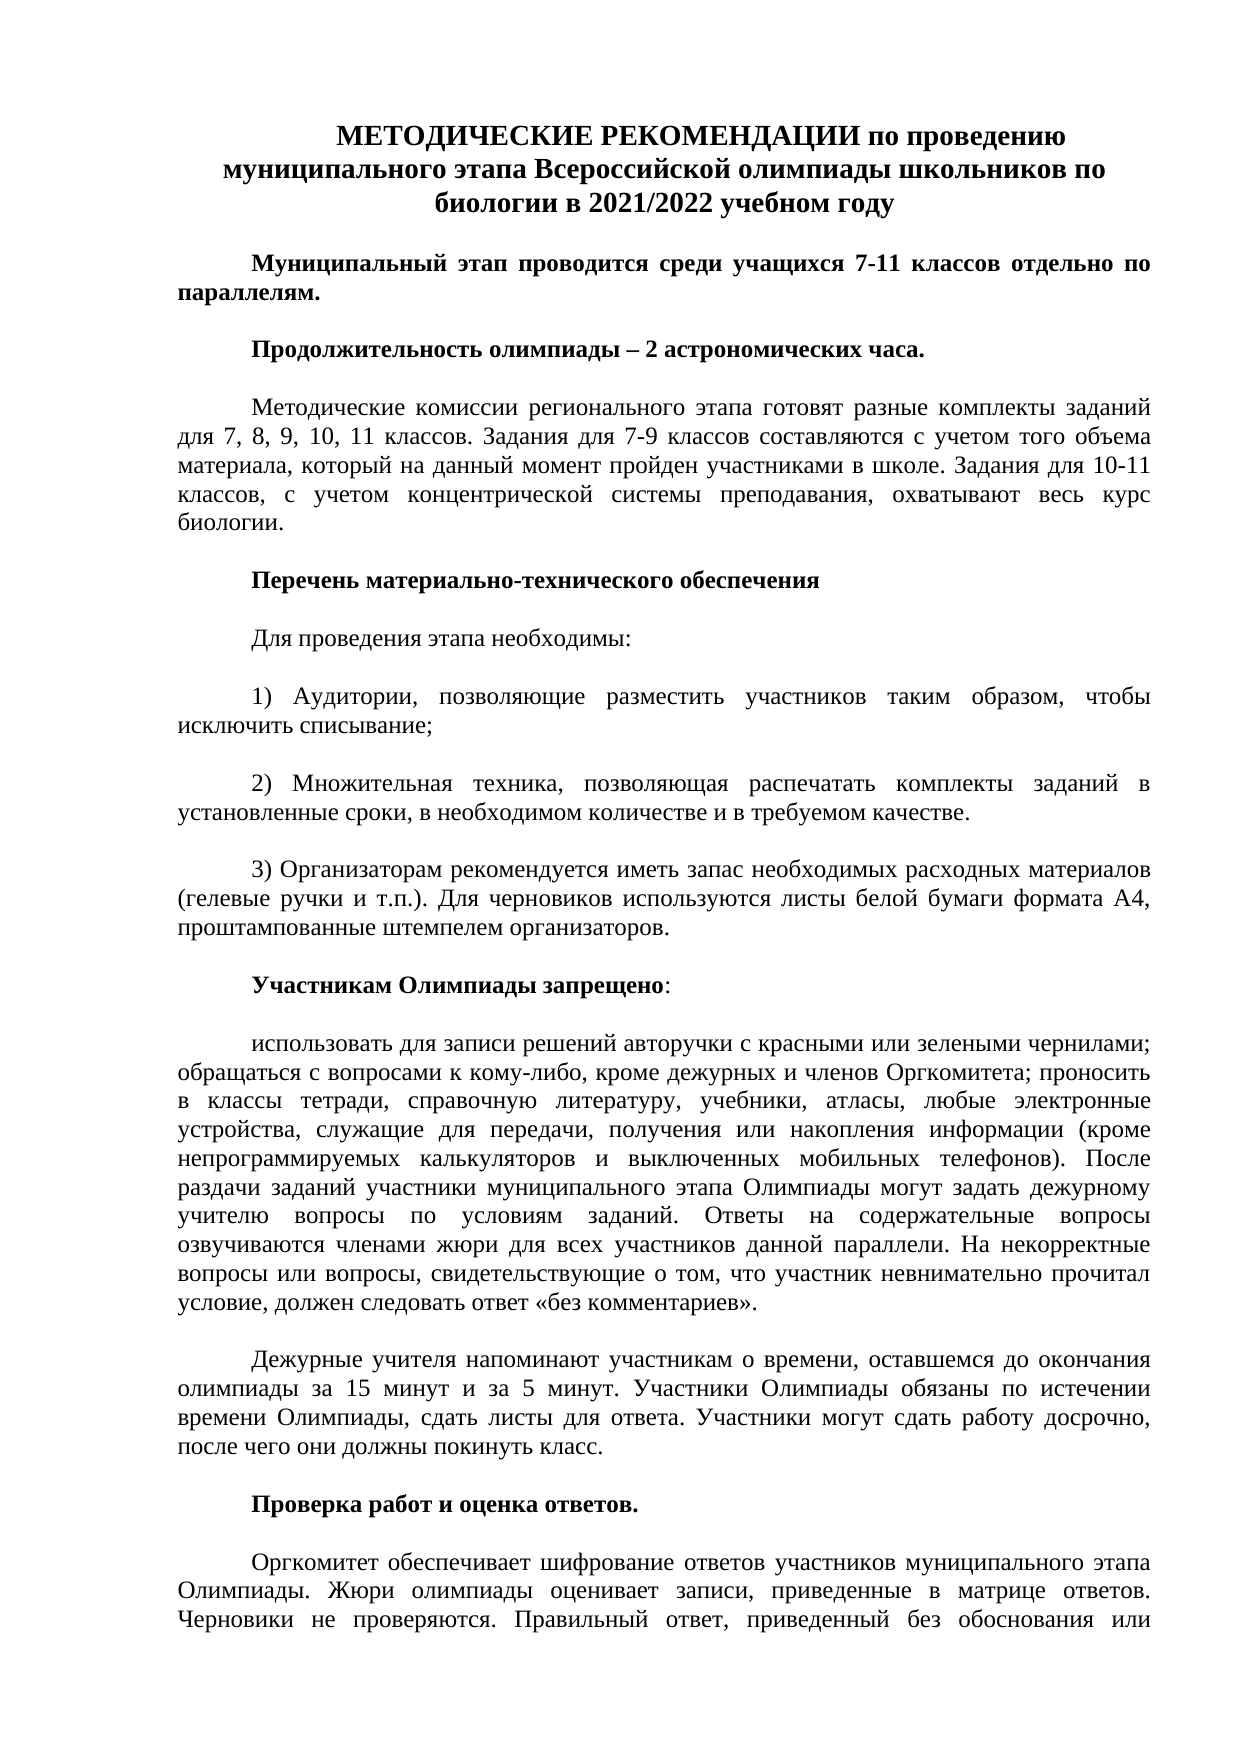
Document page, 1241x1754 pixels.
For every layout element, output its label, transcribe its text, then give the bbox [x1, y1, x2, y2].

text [177, 1547, 1152, 1633]
text 2) Множительная техника, позволяющая распечатать комплекты заданий в установленные сроки, в необходимом количестве и в требуемом качестве. [177, 768, 1152, 825]
text Проверка работ и оценка ответов. [177, 1489, 1152, 1517]
text Продолжительность олимпиады – 2 астрономических часа. [177, 334, 1152, 363]
text использовать для записи решений авторучки с красными или зелеными чернилами; обращаться с вопросами к кому-либо, кроме дежурных и членов Оргкомитета; проносить в классы тетради, справочную литературу, учебники, атласы, любые электронные устройства, служащие для передачи, получения или накопления информации (кроме непрограммируемых калькуляторов и выключенных мобильных телефонов). После раздачи заданий участники муниципального этапа Олимпиады могут задать дежурному учителю вопросы по условиям заданий. Ответы на содержательные вопросы озвучиваются членами жюри для всех участников данной параллели. На некорректные вопросы или вопросы, свидетельствующие о том, что участник невнимательно прочитал условие, должен следовать ответ «без комментариев». [177, 1028, 1152, 1315]
text Муниципальный этап проводится среди учащихся 7-11 классов отдельно по параллелям. [177, 248, 1152, 305]
text 3) Организаторам рекомендуется иметь запас необходимых расходных материалов (гелевые ручки и т.п.). Для черновиков используются листы белой бумаги формата А4, проштампованные штемпелем организаторов. [177, 854, 1152, 941]
text 1) Аудитории, позволяющие разместить участников таким образом, чтобы исключить списывание; [177, 681, 1152, 739]
text Перечень материально-технического обеспечения [177, 565, 1152, 594]
text Участникам Олимпиады запрещено: [177, 970, 1152, 999]
text МЕТОДИЧЕСКИЕ РЕКОМЕНДАЦИИ по проведению муниципального этапа Всероссийской олимпиады школьников по биологии в 2021/2022 учебном году [177, 118, 1152, 219]
text Методические комиссии регионального этапа готовят разные комплекты заданий для 7, 8, 9, 10, 11 классов. Задания для 7-9 классов составляются с учетом того объема материала, который на данный момент пройден участниками в школе. Задания для 10-11 классов, с учетом концентрической системы преподавания, охватывают весь курс биологии. [177, 392, 1152, 536]
text Для проведения этапа необходимы: [177, 623, 1152, 652]
text Дежурные учителя напоминают участникам о времени, оставшемся до окончания олимпиады за 15 минут и за 5 минут. Участники Олимпиады обязаны по истечении времени Олимпиады, сдать листы для ответа. Участники могут сдать работу досрочно, после чего они должны покинуть класс. [177, 1344, 1152, 1459]
